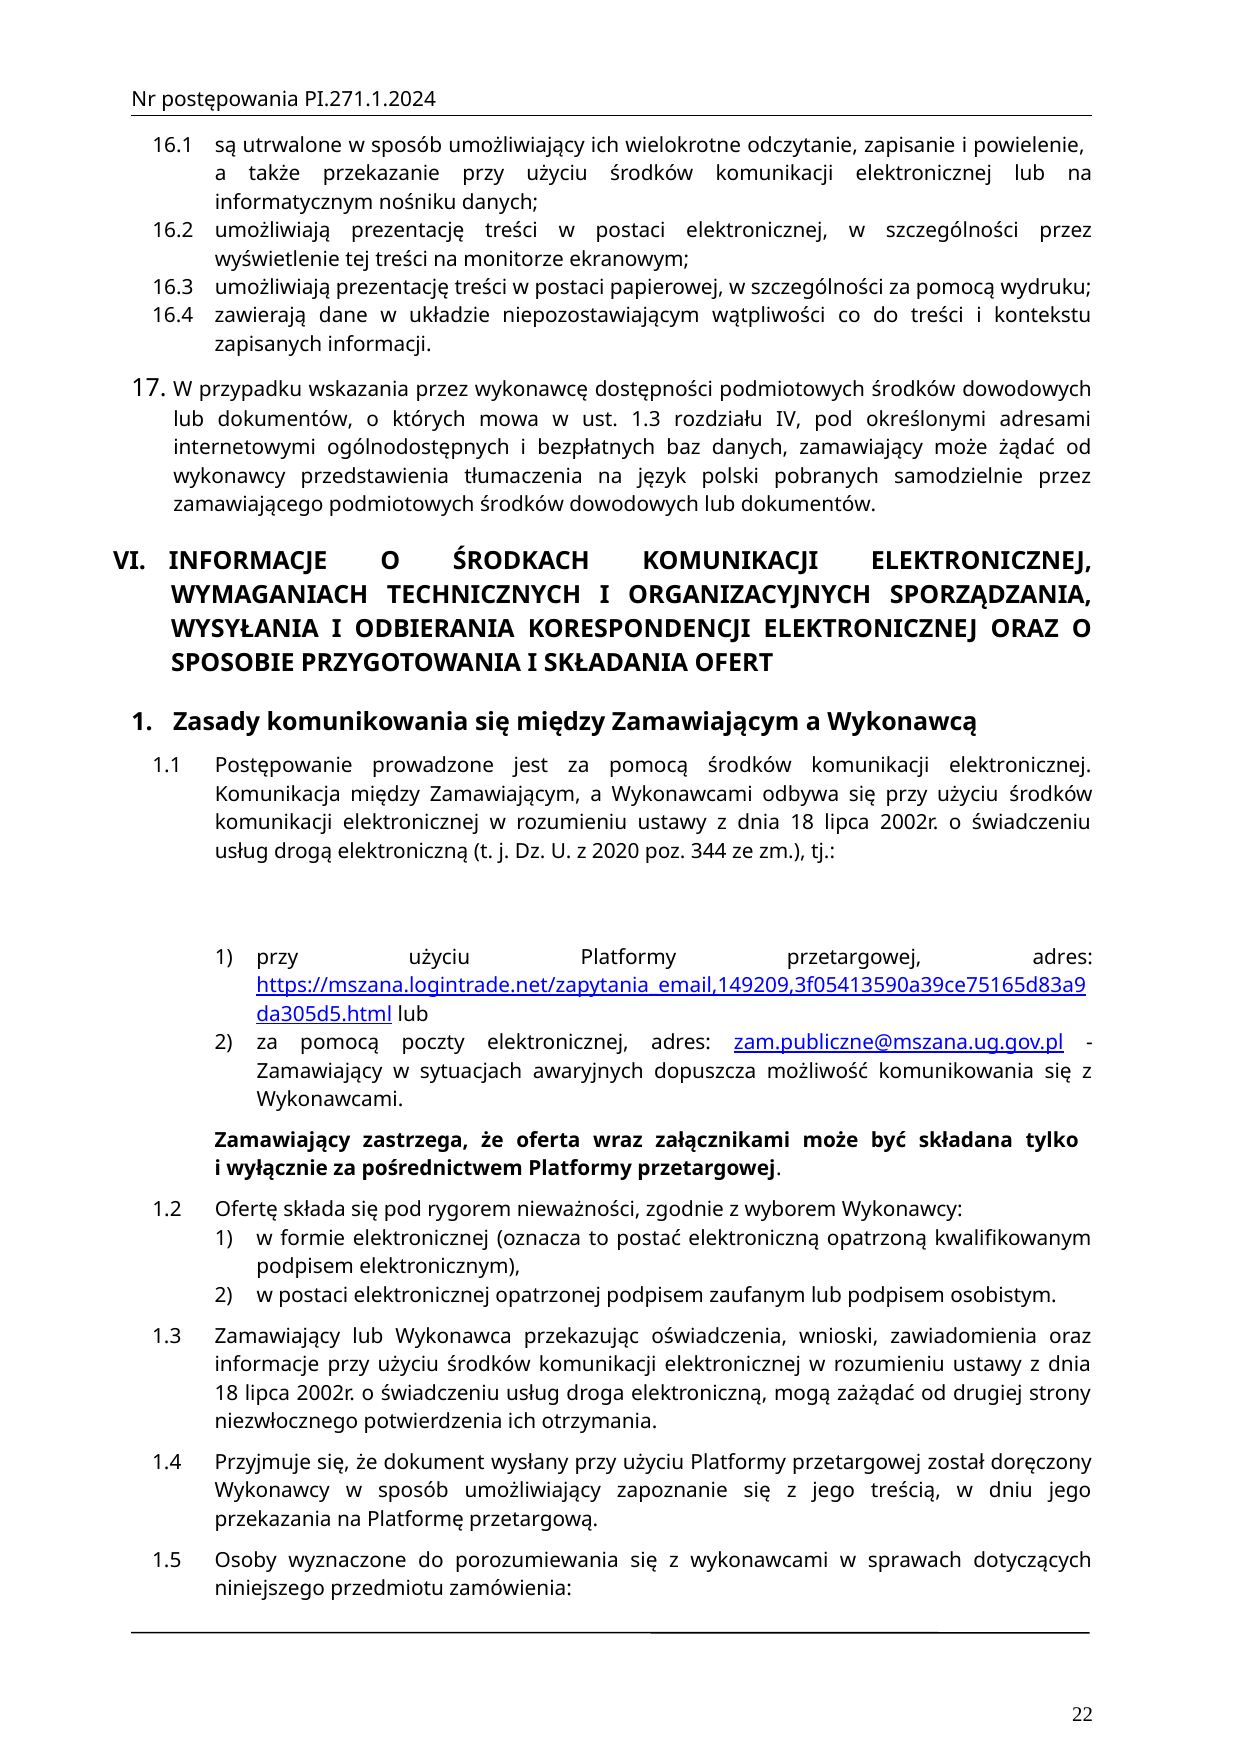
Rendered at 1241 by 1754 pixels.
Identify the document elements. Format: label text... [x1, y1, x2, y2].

subtitle Zasady komunikowania się między Zamawiającym a Wykonawcą [131, 704, 1092, 738]
list zawierają dane w układzie niepozostawiającym wątpliwości co do treści i kontekstu zapisanych informacji. [152, 301, 1092, 357]
text Zamawiający zastrzega, że oferta wraz załącznikami może być składana tylko i wyłącznie za pośrednictwem Platformy przetargowej. [214, 1125, 1092, 1182]
list za pomocą poczty elektronicznej, adres: zam.publiczne@mszana.ug.gov.pl - Zamawiający w sytuacjach awaryjnych dopuszcza możliwość komunikowania się z Wykonawcami. [214, 1027, 1092, 1113]
list przy użyciu Platformy przetargowej, adres: https://mszana.logintrade.net/zapytania_email,149209,3f05413590a39ce75165d83a9da305d5.html lub [214, 942, 1092, 1027]
list umożliwiają prezentację treści w postaci papierowej, w szczególności za pomocą wydruku; [152, 272, 1092, 301]
list są utrwalone w sposób umożliwiający ich wielokrotne odczytanie, zapisanie i powielenie, a także przekazanie przy użyciu środków komunikacji elektronicznej lub na informatycznym nośniku danych; [152, 130, 1092, 215]
list w postaci elektronicznej opatrzonej podpisem zaufanym lub podpisem osobistym. [214, 1280, 1092, 1308]
list umożliwiają prezentację treści w postaci elektronicznej, w szczególności przez wyświetlenie tej treści na monitorze ekranowym; [152, 215, 1092, 272]
list Osoby wyznaczone do porozumiewania się z wykonawcami w sprawach dotyczących niniejszego przedmiotu zamówienia: [152, 1545, 1092, 1602]
list w formie elektronicznej (oznacza to postać elektroniczną opatrzoną kwalifikowanym podpisem elektronicznym), [214, 1223, 1092, 1280]
list Przyjmuje się, że dokument wysłany przy użyciu Platformy przetargowej został doręczony Wykonawcy w sposób umożliwiający zapoznanie się z jego treścią, w dniu jego przekazania na Platformę przetargową. [152, 1447, 1092, 1532]
subtitle INFORMACJE O ŚRODKACH KOMUNIKACJI ELEKTRONICZNEJ, WYMAGANIACH TECHNICZNYCH I ORGANIZACYJNYCH SPORZĄDZANIA, WYSYŁANIA I ODBIERANIA KORESPONDENCJI ELEKTRONICZNEJ ORAZ O SPOSOBIE PRZYGOTOWANIA I SKŁADANIA OFERT [146, 543, 1092, 679]
list Postępowanie prowadzone jest za pomocą środków komunikacji elektronicznej. Komunikacja między Zamawiającym, a Wykonawcami odbywa się przy użyciu środków komunikacji elektronicznej w rozumieniu ustawy z dnia 18 lipca 2002r. o świadczeniu usług drogą elektroniczną (t. j. Dz. U. z 2020 poz. 344 ze zm.), tj.: [152, 751, 1092, 864]
list Ofertę składa się pod rygorem nieważności, zgodnie z wyborem Wykonawcy: [152, 1194, 1092, 1223]
list W przypadku wskazania przez wykonawcę dostępności podmiotowych środków dowodowych lub dokumentów, o których mowa w ust. 1.3 rozdziału IV, pod określonymi adresami internetowymi ogólnodostępnych i bezpłatnych baz danych, zamawiający może żądać od wykonawcy przedstawienia tłumaczenia na język polski pobranych samodzielnie przez zamawiającego podmiotowych środków dowodowych lub dokumentów. [131, 370, 1092, 518]
list Zamawiający lub Wykonawca przekazując oświadczenia, wnioski, zawiadomienia oraz informacje przy użyciu środków komunikacji elektronicznej w rozumieniu ustawy z dnia 18 lipca 2002r. o świadczeniu usług droga elektroniczną, mogą zażądać od drugiej strony niezwłocznego potwierdzenia ich otrzymania. [152, 1321, 1092, 1434]
